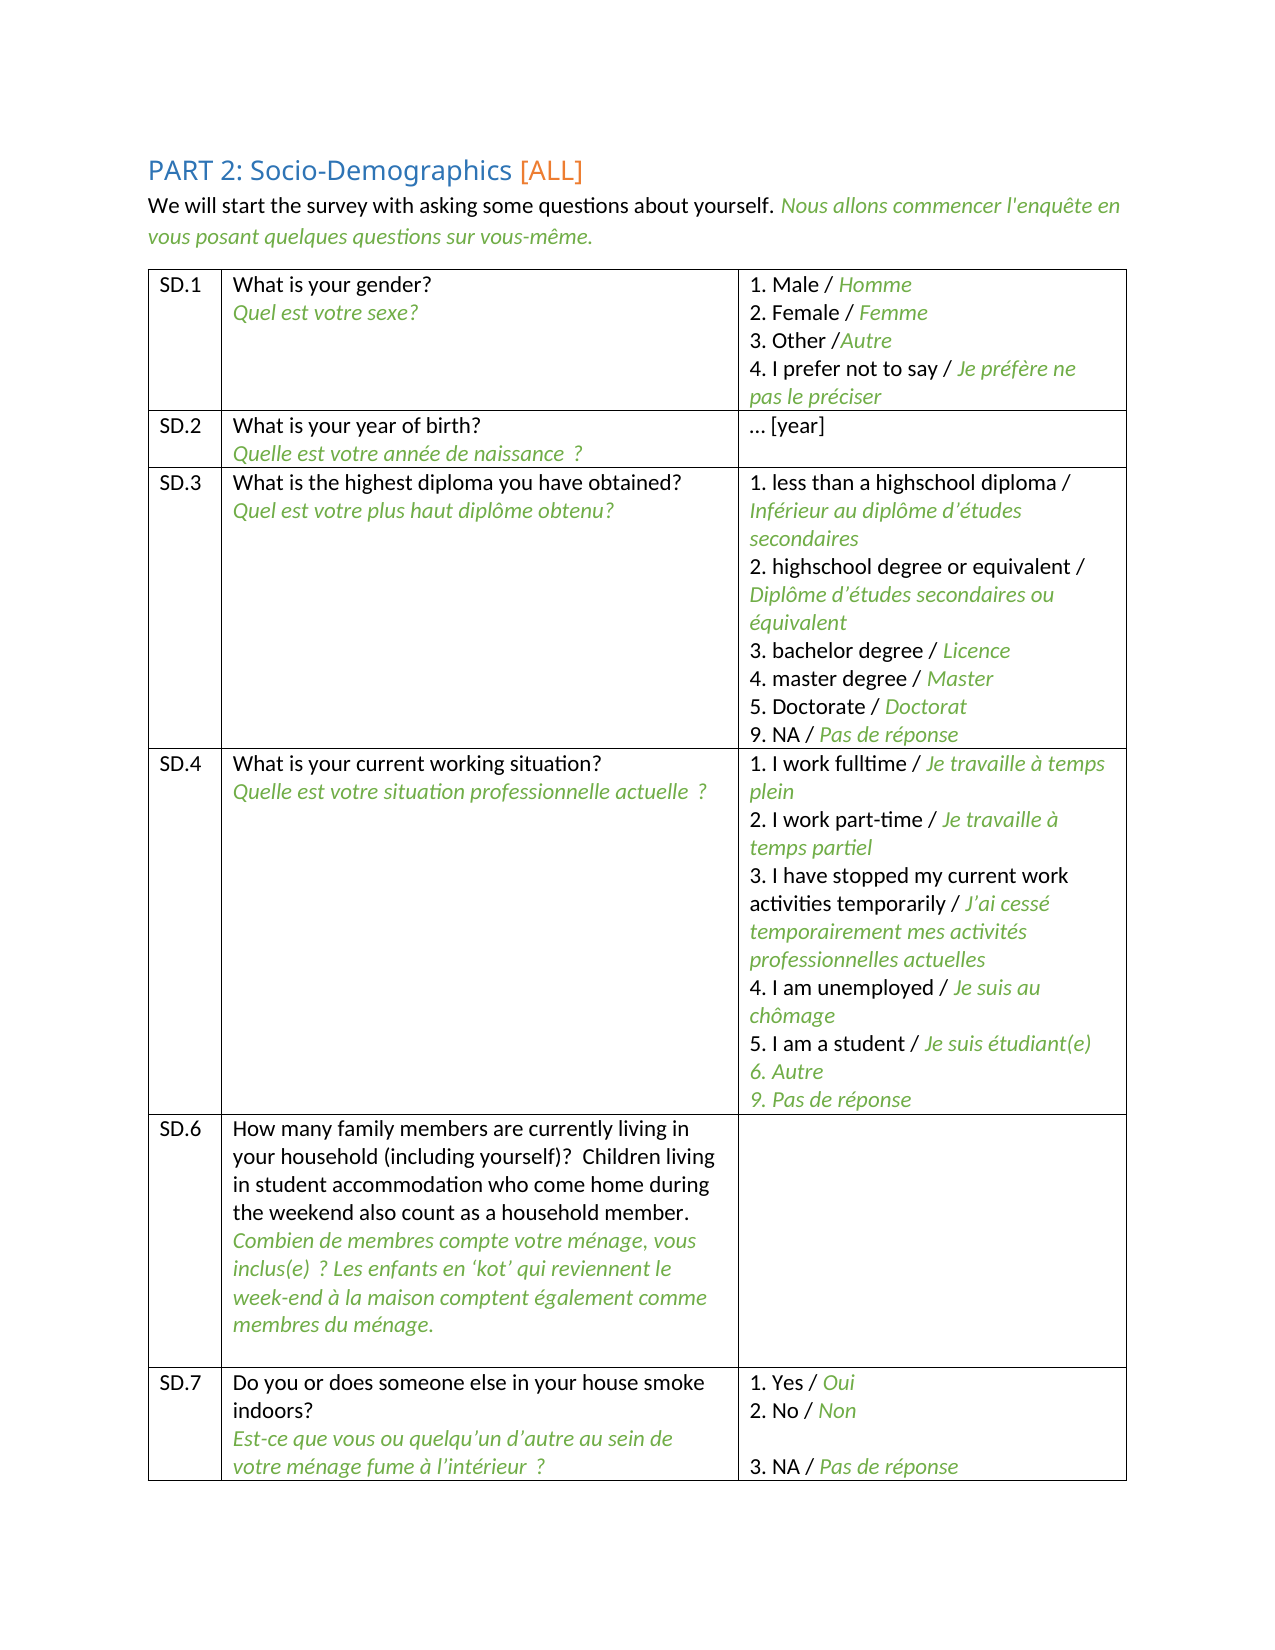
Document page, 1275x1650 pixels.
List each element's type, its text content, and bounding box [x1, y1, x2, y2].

table_cell What is your current working situation? Quelle est votre situation professionnelle actuelle ? [222, 749, 738, 1113]
text We will start the survey with asking some questions about yourself. Nous allons commencer l'enquête en vous posant quelques questions sur vous-même. [148, 192, 1127, 250]
table_cell Do you or does someone else in your house smoke indoors? Est-ce que vous ou quelqu’un d’autre au sein de votre ménage fume à l’intérieur ? [222, 1368, 738, 1480]
table_cell How many family members are currently living in your household (including yourself)? Children living in student accommodation who come home during the weekend also count as a household member. Combien de membres compte votre ménage, vous inclus(e) ? Les enfants en ‘kot’ qui reviennent le week-end à la maison comptent également comme membres du ménage. [222, 1115, 738, 1367]
table_header What is your gender? Quel est votre sexe? [222, 270, 738, 410]
table_cell SD.2 [149, 411, 221, 467]
table_cell SD.3 [149, 468, 221, 748]
subtitle PART 2: Socio-Demographics [ALL] [148, 152, 1127, 189]
table_cell What is the highest diploma you have obtained? Quel est votre plus haut diplôme obtenu? [222, 468, 738, 748]
table_cell … [year] [739, 411, 1126, 467]
table_cell What is your year of birth? Quelle est votre année de naissance ? [222, 411, 738, 467]
table_header SD.1 [149, 270, 221, 410]
table_header 1. Male / Homme 2. Female / Femme 3. Other /Autre 4. I prefer not to say / Je préfère ne pas le préciser [739, 270, 1126, 410]
table_cell 1. Yes / Oui 2. No / Non 3. NA / Pas de réponse [739, 1368, 1126, 1480]
table_cell 1. less than a highschool diploma / Inférieur au diplôme d’études secondaires 2. highschool degree or equivalent / Diplôme d’études secondaires ou équivalent 3. bachelor degree / Licence 4. master degree / Master 5. Doctorate / Doctorat 9. NA / Pas de réponse [739, 468, 1126, 748]
table_cell SD.4 [149, 749, 221, 1113]
table_cell 1. I work fulltime / Je travaille à temps plein 2. I work part-time / Je travaille à temps partiel 3. I have stopped my current work activities temporarily / J’ai cessé temporairement mes activités professionnelles actuelles 4. I am unemployed / Je suis au chômage 5. I am a student / Je suis étudiant(e) 6. Autre 9. Pas de réponse [739, 749, 1126, 1113]
table_cell [739, 1115, 1126, 1367]
table_cell SD.7 [149, 1368, 221, 1480]
table_cell SD.6 [149, 1115, 221, 1367]
